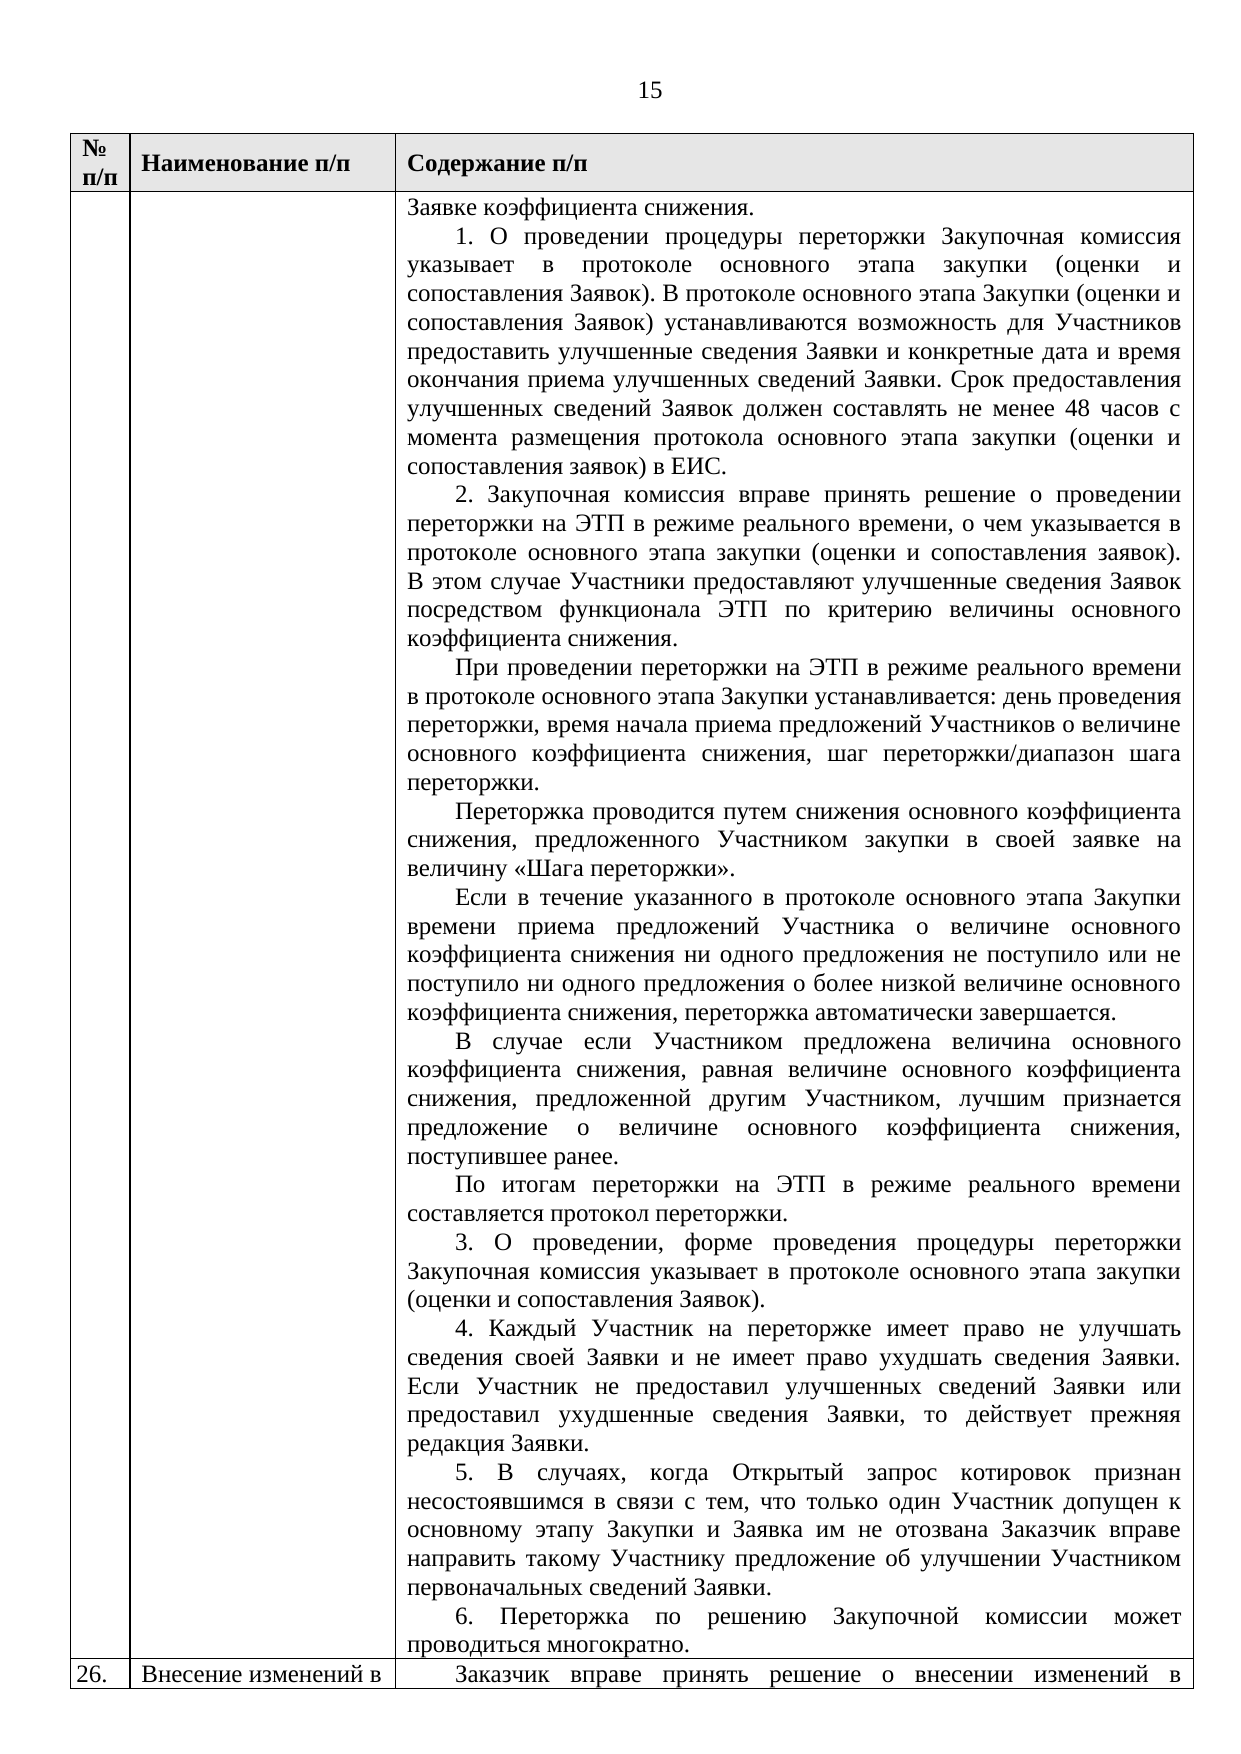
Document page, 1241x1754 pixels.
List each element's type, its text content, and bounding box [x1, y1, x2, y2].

table_header Наименование п/п [131, 134, 395, 191]
table_header № п/п [71, 134, 129, 191]
table_header Содержание п/п [396, 134, 1193, 191]
table_cell [71, 192, 129, 1658]
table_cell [396, 192, 1193, 1658]
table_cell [131, 192, 395, 1658]
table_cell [131, 1659, 395, 1688]
table_cell [71, 1659, 129, 1688]
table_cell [396, 1659, 1193, 1688]
